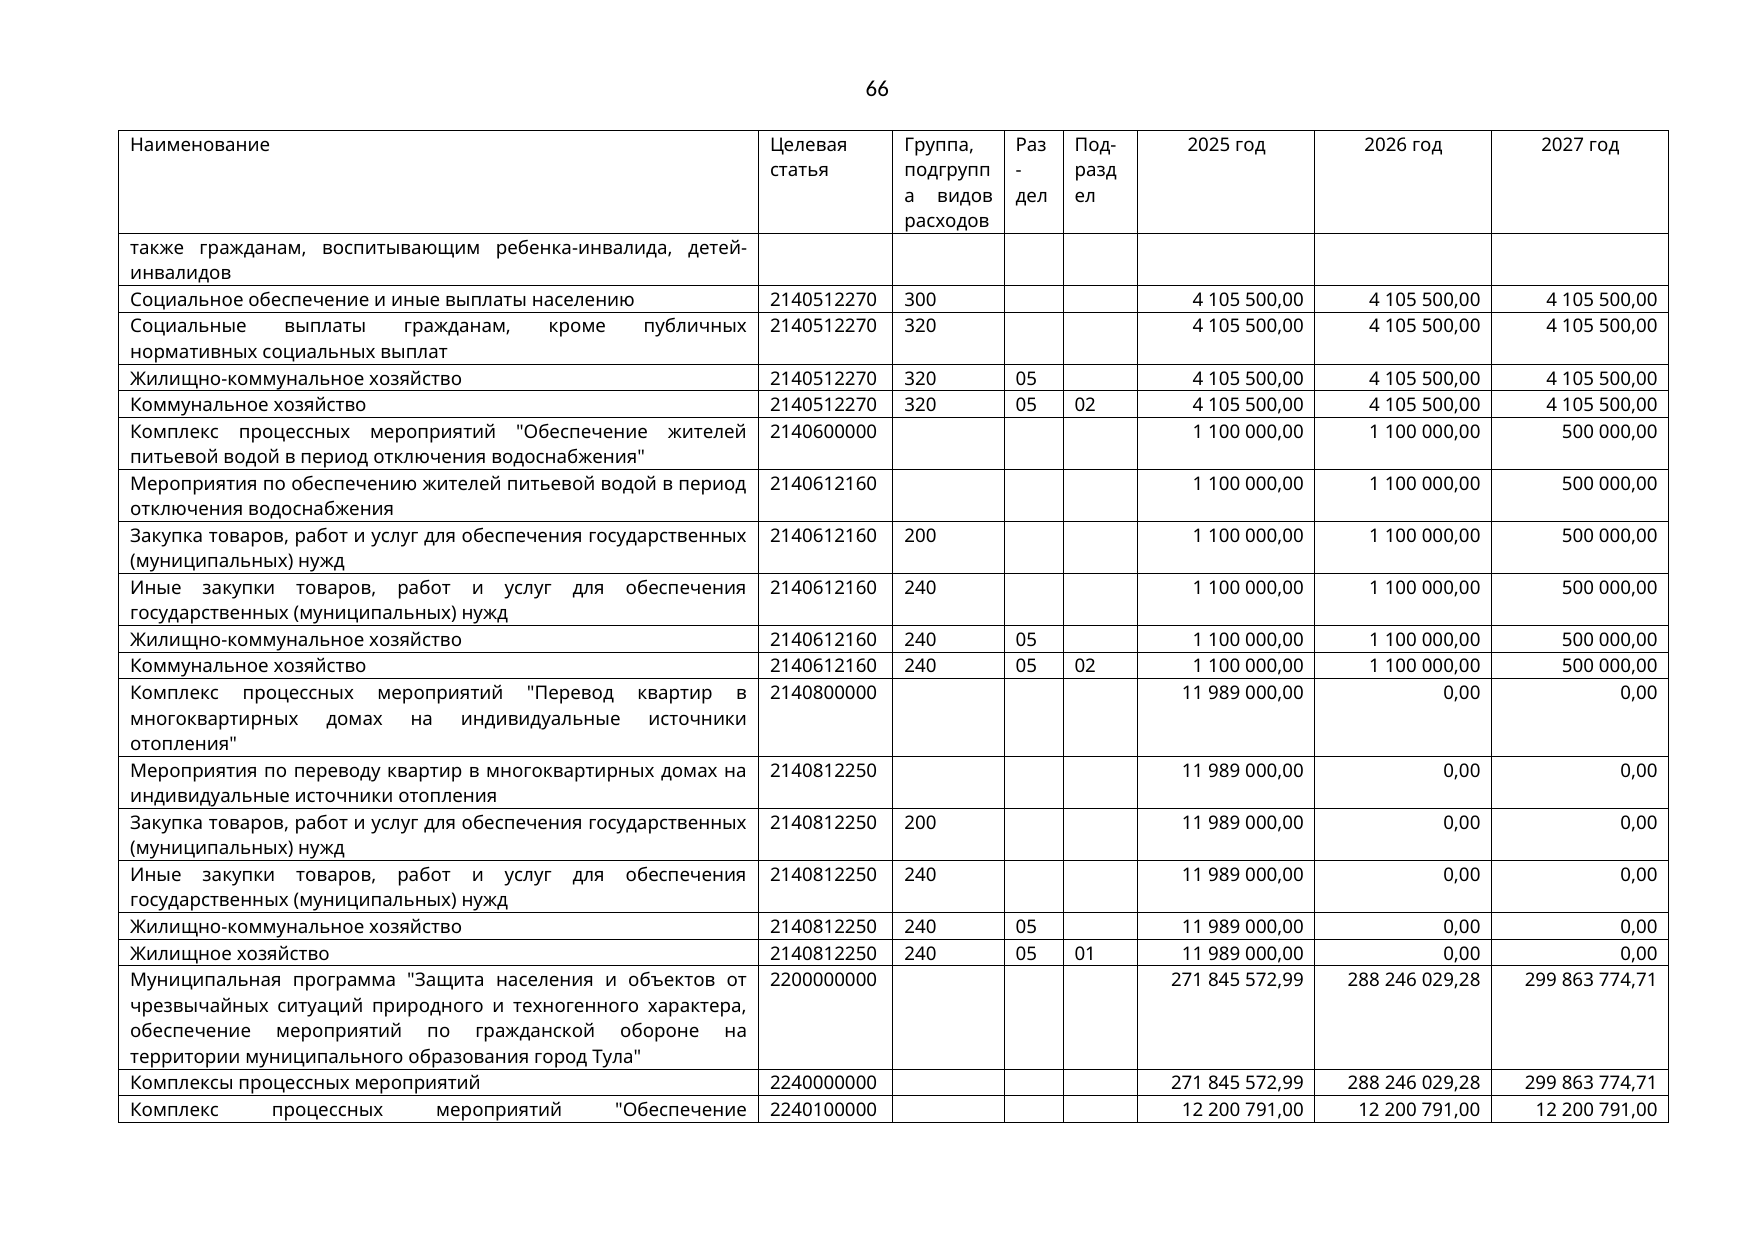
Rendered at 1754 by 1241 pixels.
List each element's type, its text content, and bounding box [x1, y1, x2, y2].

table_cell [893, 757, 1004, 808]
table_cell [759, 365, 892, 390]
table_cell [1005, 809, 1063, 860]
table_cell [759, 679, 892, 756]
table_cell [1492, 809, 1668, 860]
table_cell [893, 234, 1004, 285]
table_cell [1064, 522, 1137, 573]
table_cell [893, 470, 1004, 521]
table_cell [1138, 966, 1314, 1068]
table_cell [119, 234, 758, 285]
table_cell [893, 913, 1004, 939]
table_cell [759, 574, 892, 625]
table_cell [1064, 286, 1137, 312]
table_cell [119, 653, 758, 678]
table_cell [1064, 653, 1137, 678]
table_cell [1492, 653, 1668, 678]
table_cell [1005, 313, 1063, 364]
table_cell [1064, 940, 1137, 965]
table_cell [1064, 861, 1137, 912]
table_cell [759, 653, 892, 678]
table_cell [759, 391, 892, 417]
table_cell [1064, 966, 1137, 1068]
table_header 2026 год [1315, 131, 1491, 233]
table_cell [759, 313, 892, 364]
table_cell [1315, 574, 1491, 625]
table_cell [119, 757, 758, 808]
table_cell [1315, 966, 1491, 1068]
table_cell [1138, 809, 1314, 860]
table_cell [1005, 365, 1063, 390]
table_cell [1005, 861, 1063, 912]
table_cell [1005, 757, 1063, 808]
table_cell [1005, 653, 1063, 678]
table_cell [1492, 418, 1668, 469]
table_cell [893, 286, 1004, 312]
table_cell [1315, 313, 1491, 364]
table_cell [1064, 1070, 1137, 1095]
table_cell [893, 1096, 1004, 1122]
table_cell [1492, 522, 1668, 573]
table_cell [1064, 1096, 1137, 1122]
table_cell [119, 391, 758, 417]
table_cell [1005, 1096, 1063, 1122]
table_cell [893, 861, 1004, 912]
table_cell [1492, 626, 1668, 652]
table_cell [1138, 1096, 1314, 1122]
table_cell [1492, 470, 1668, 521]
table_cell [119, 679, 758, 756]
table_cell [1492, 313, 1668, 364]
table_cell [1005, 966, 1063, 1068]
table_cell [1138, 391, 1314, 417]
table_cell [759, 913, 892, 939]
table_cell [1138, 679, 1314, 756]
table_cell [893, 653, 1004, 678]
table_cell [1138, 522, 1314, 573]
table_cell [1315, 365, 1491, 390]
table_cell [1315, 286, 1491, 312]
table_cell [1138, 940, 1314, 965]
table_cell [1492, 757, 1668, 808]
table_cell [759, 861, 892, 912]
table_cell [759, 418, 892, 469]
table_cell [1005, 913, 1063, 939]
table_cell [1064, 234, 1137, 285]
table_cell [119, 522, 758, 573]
table_header Наименование [119, 131, 758, 233]
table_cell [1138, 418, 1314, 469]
table_header Группа, подгруппа видов расходов [893, 131, 1004, 233]
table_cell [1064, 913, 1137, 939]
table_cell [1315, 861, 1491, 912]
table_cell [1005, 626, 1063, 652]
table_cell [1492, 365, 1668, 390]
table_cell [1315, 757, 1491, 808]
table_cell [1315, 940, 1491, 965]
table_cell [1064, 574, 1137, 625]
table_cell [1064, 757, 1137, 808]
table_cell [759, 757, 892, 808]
table_header 2027 год [1492, 131, 1668, 233]
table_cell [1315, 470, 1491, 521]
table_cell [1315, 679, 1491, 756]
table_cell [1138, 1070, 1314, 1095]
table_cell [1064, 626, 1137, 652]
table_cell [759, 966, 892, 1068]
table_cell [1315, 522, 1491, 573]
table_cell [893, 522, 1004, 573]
table_header Под-раздел [1064, 131, 1137, 233]
table_header Целевая статья [759, 131, 892, 233]
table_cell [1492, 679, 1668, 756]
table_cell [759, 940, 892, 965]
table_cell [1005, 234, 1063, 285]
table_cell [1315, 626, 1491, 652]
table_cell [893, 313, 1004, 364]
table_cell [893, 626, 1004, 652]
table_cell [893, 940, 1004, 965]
table_header Раз-дел [1005, 131, 1063, 233]
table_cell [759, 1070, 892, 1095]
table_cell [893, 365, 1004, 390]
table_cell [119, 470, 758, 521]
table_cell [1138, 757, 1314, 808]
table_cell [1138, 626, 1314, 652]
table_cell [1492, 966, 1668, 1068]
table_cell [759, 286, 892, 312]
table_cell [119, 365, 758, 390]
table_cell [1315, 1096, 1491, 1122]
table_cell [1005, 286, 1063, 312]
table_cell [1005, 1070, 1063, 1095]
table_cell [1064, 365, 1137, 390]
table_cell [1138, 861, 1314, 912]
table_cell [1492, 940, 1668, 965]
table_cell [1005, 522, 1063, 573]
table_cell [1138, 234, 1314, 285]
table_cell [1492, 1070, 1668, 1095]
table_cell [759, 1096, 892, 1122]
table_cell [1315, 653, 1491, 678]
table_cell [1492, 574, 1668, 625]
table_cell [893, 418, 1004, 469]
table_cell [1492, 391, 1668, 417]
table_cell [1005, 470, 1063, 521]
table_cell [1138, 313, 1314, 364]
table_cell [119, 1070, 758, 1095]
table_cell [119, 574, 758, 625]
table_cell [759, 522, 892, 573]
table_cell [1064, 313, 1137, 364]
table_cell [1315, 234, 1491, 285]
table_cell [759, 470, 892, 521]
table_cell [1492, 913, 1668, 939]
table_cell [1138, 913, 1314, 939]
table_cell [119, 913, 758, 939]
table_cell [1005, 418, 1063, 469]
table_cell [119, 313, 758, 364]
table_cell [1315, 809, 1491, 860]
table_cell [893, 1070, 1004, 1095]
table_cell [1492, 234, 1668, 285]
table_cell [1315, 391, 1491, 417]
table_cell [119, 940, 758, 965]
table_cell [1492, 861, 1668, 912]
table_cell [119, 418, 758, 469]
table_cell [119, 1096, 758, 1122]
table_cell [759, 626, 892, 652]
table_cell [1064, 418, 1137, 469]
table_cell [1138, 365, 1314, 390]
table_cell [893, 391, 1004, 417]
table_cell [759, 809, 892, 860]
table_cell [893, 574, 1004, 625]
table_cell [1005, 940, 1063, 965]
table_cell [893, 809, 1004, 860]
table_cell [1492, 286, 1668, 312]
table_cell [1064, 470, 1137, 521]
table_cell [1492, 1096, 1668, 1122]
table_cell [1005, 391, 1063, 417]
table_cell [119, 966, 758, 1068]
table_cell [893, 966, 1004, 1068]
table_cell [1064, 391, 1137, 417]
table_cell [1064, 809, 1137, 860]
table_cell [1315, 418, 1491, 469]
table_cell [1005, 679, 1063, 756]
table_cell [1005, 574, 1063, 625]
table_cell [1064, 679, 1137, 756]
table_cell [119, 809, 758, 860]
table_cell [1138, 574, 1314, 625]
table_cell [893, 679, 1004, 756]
table_header 2025 год [1138, 131, 1314, 233]
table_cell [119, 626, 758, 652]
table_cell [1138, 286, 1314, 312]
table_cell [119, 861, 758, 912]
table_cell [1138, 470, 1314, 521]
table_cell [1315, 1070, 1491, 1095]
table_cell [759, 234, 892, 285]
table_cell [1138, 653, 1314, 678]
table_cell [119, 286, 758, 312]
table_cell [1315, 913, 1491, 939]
